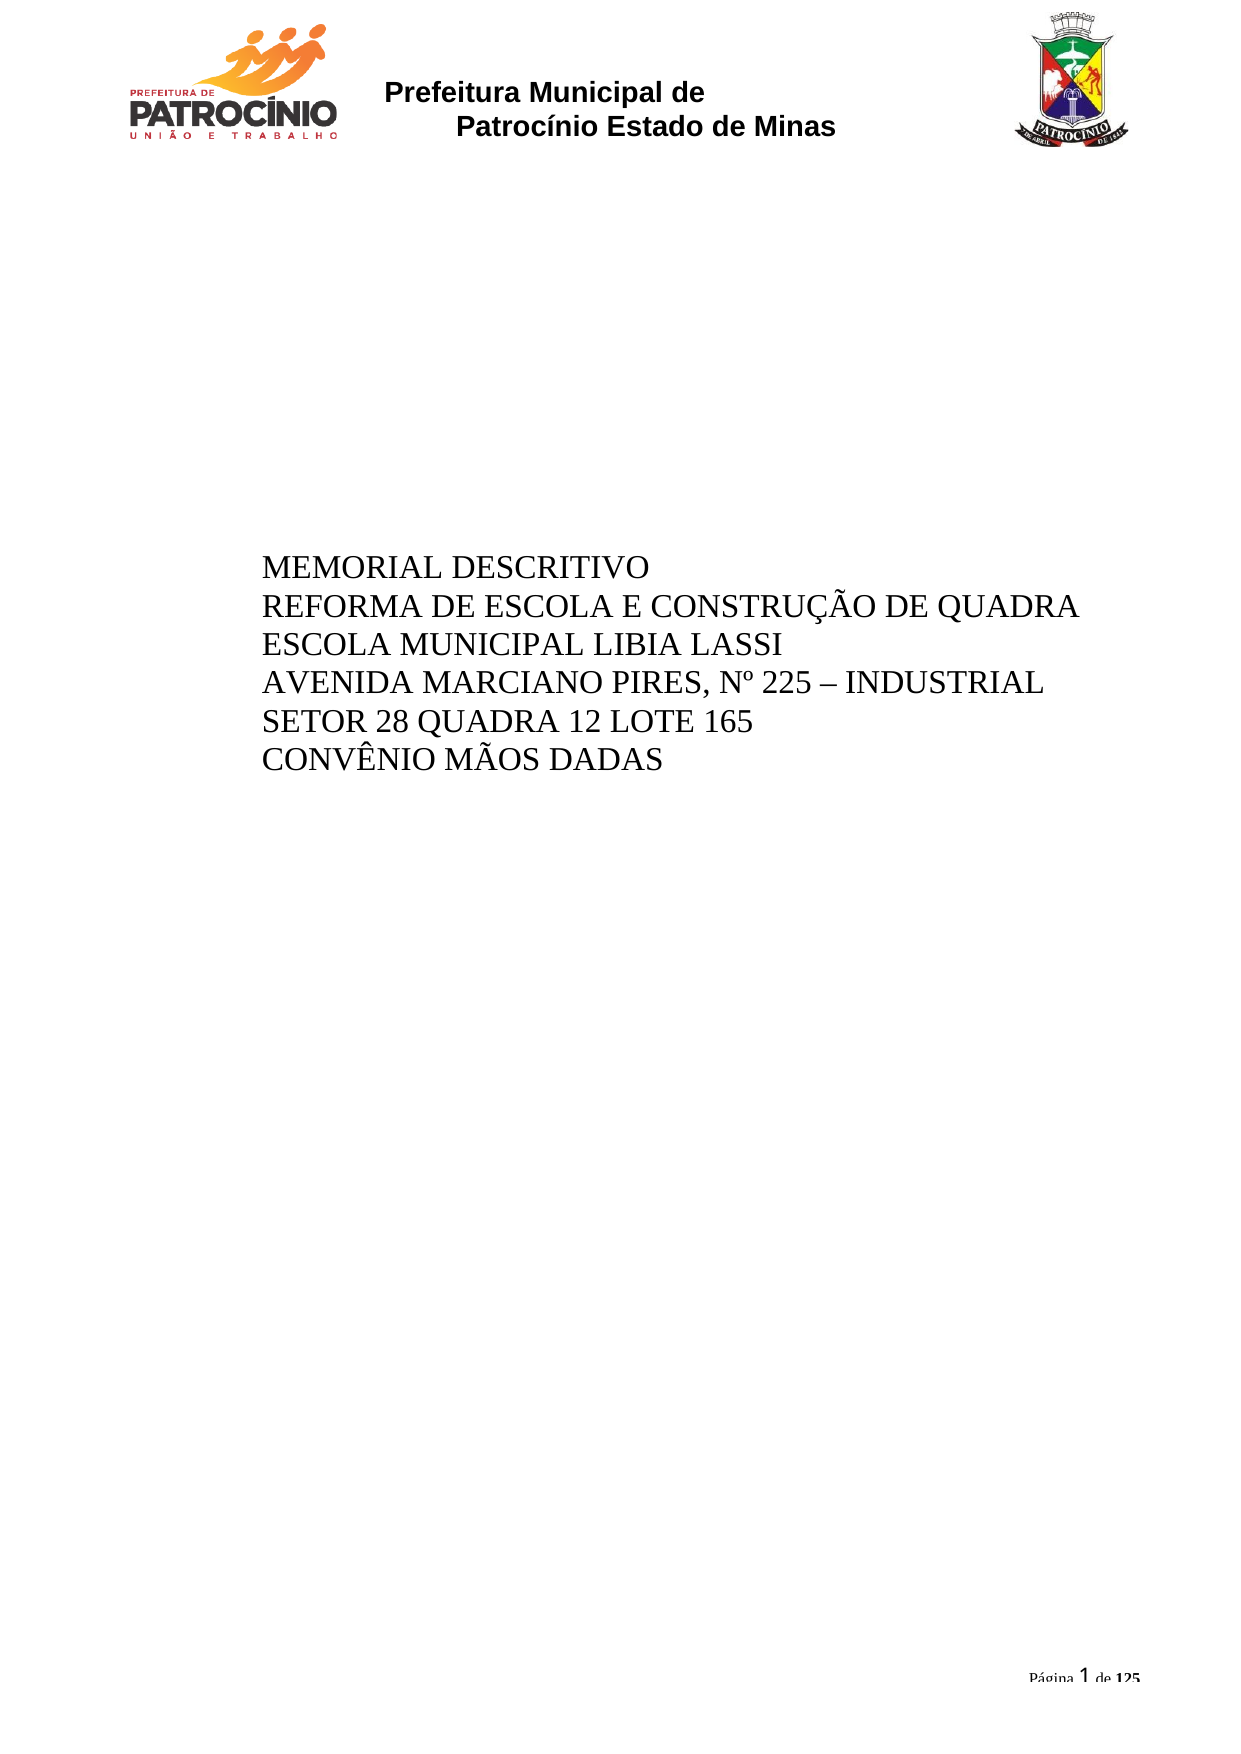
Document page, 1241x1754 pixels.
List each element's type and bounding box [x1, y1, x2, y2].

picture [130, 24, 337, 139]
picture [1014, 12, 1129, 147]
